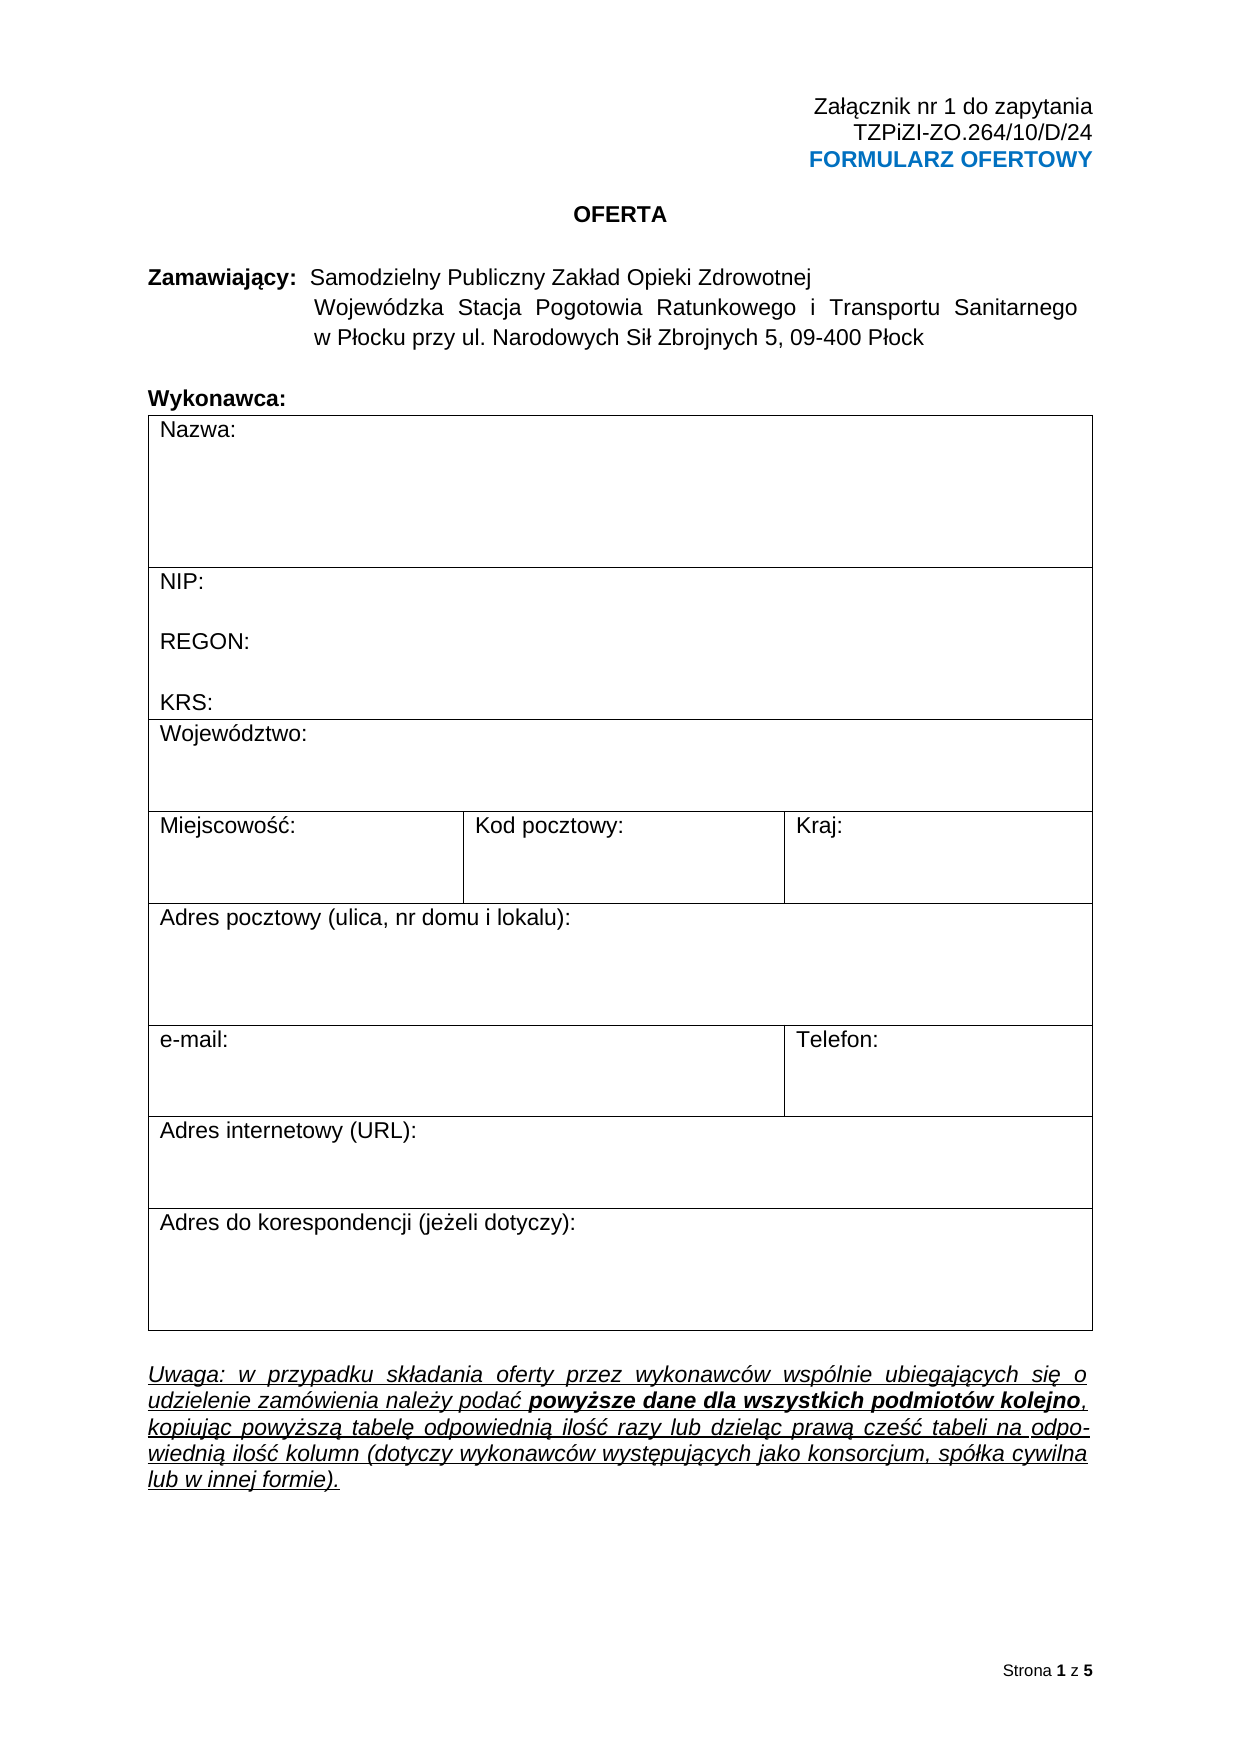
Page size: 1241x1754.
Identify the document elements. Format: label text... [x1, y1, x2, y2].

table_cell Adres do korespondencji (jeżeli dotyczy): [149, 1209, 1092, 1330]
table_cell Telefon: [785, 1026, 1092, 1116]
table_cell e-mail: [149, 1026, 784, 1116]
text OFERTA [148, 201, 1092, 227]
text Zamawiający: Samodzielny Publiczny Zakład Opieki Zdrowotnej [148, 264, 1092, 290]
text Wykonawca: [148, 384, 1092, 411]
table_cell Miejscowość: [149, 812, 463, 903]
table_cell Kod pocztowy: [464, 812, 784, 903]
table_cell Adres internetowy (URL): [149, 1117, 1092, 1208]
text Wojewódzka Stacja Pogotowia Ratunkowego i Transportu Sanitarnego w Płocku przy ul. Narodowych Sił Zbrojnych 5, 09-400 Płock [314, 294, 1092, 350]
table_header Nazwa: [149, 416, 1092, 567]
text Uwaga: w przypadku składania oferty przez wykonawców wspólnie ubiegających się o udzielenie zamówienia należy podać powyższe dane dla wszystkich podmiotów kolejno, kopiując powyższą tabelę odpowiednią ilość razy lub dzieląc prawą cześć tabeli na odpowiednią ilość kolumn (dotyczy wykonawców występujących jako konsorcjum, spółka cywilna lub w innej formie). [148, 1361, 1089, 1493]
table_cell NIP: REGON: KRS: [149, 568, 1092, 719]
table_cell Adres pocztowy (ulica, nr domu i lokalu): [149, 904, 1092, 1024]
table_cell Kraj: [785, 812, 1092, 903]
table_cell Województwo: [149, 720, 1092, 811]
